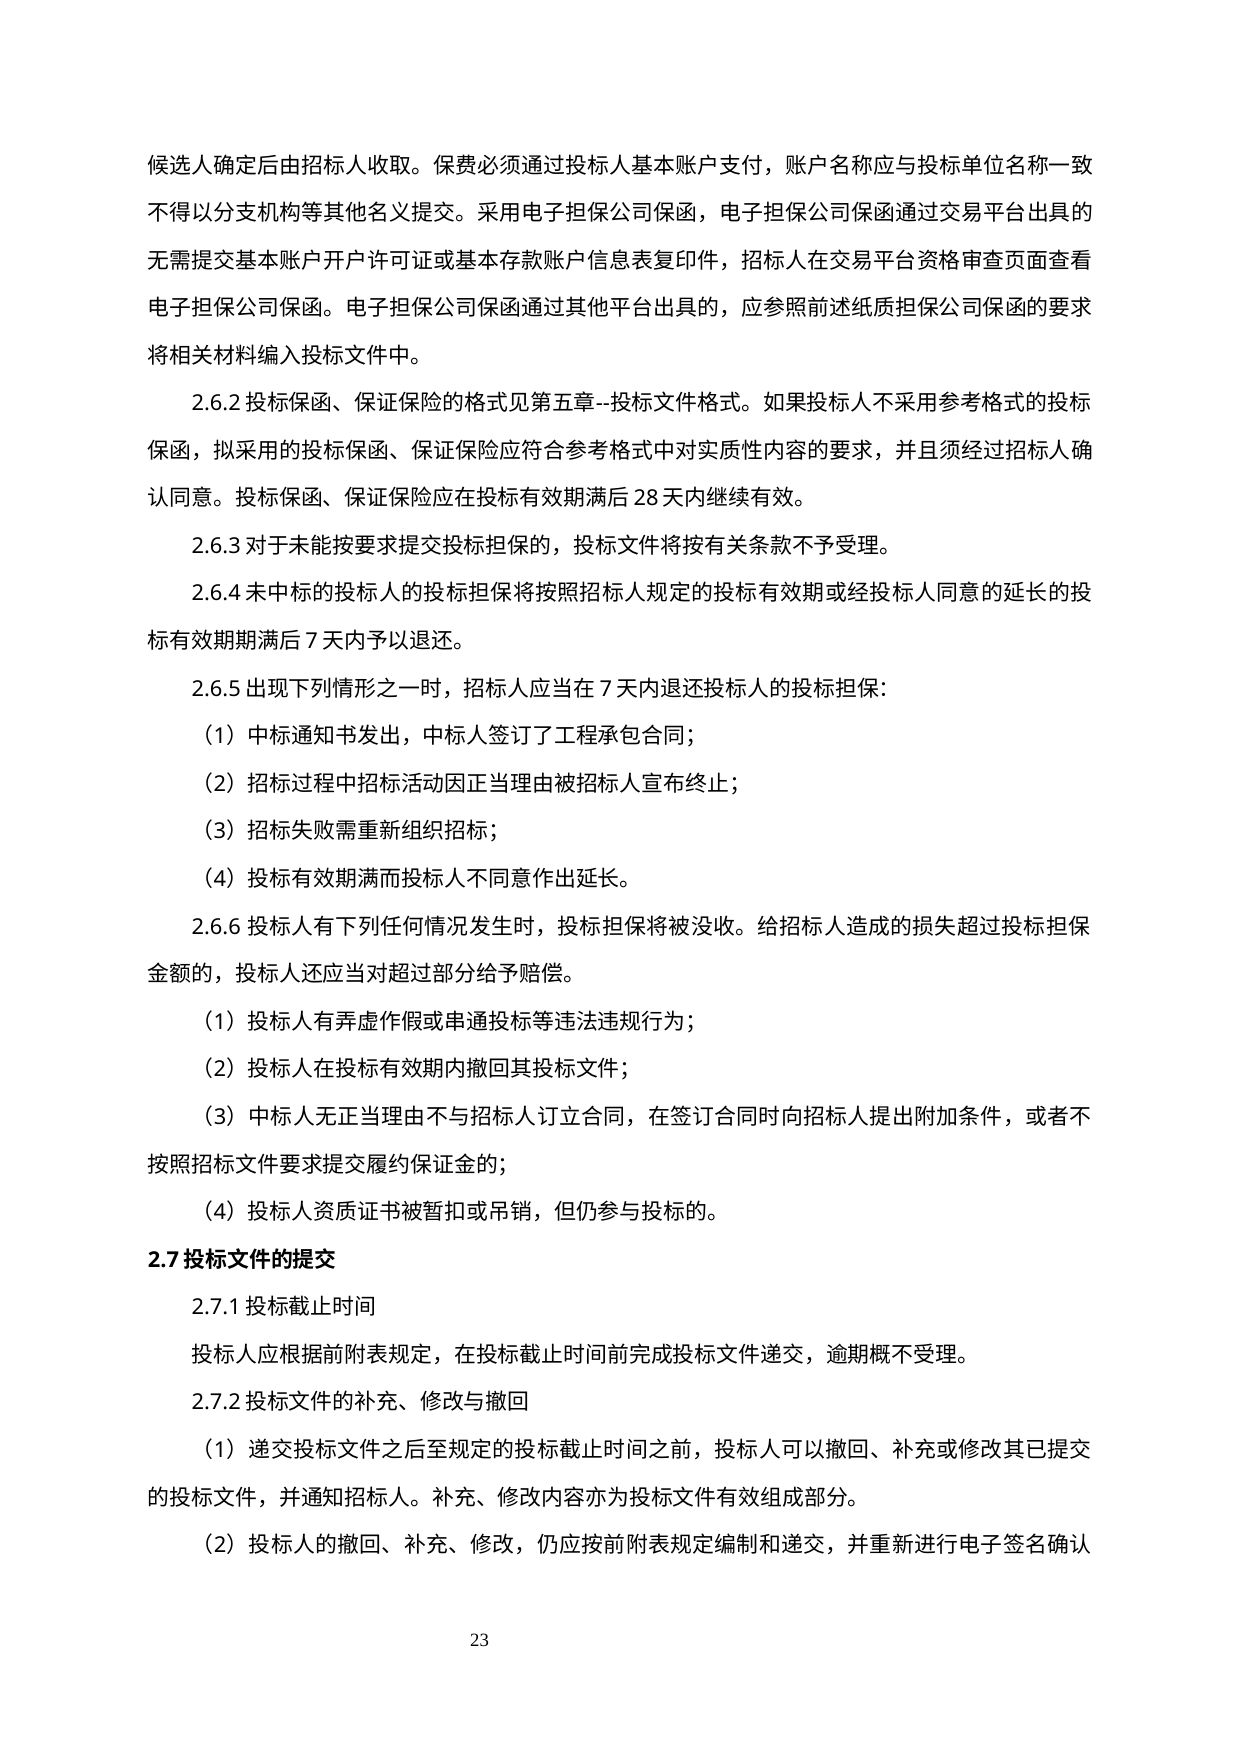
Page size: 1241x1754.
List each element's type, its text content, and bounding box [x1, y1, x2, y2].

text （2）投标人在投标有效期内撤回其投标文件； [148, 1051, 1093, 1083]
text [148, 1527, 1093, 1559]
text （1）递交投标文件之后至规定的投标截止时间之前，投标人可以撤回、补充或修改其已提交的投标文件，并通知招标人。补充、修改内容亦为投标文件有效组成部分。 [148, 1432, 1093, 1511]
text （4）投标人资质证书被暂扣或吊销，但仍参与投标的。 [148, 1194, 1093, 1226]
text 2.7.1投标截止时间 [148, 1289, 1093, 1321]
text 2.6.5出现下列情形之一时，招标人应当在7天内退还投标人的投标担保： [148, 671, 1093, 702]
text （1）投标人有弄虚作假或串通投标等违法违规行为； [148, 1004, 1093, 1036]
text （3）招标失败需重新组织招标； [148, 813, 1093, 845]
text 2.7.2投标文件的补充、修改与撤回 [148, 1384, 1093, 1416]
text 2.7投标文件的提交 [148, 1242, 1093, 1273]
text 2.6.2投标保函、保证保险的格式见第五章--投标文件格式。如果投标人不采用参考格式的投标保函，拟采用的投标保函、保证保险应符合参考格式中对实质性内容的要求，并且须经过招标人确认同意。投标保函、保证保险应在投标有效期满后28天内继续有效。 [148, 385, 1093, 512]
text 2.6.6 投标人有下列任何情况发生时，投标担保将被没收。给招标人造成的损失超过投标担保金额的，投标人还应当对超过部分给予赔偿。 [148, 909, 1093, 988]
text （3）中标人无正当理由不与招标人订立合同，在签订合同时向招标人提出附加条件，或者不按照招标文件要求提交履约保证金的； [148, 1099, 1093, 1178]
text 2.6.3对于未能按要求提交投标担保的，投标文件将按有关条款不予受理。 [148, 528, 1093, 559]
text （2）招标过程中招标活动因正当理由被招标人宣布终止； [148, 766, 1093, 798]
text 投标人应根据前附表规定，在投标截止时间前完成投标文件递交，逾期概不受理。 [148, 1337, 1093, 1368]
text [148, 148, 1093, 369]
text （4）投标有效期满而投标人不同意作出延长。 [148, 861, 1093, 893]
text 2.6.4未中标的投标人的投标担保将按照招标人规定的投标有效期或经投标人同意的延长的投标有效期期满后7天内予以退还。 [148, 575, 1093, 655]
text （1）中标通知书发出，中标人签订了工程承包合同； [148, 718, 1093, 750]
